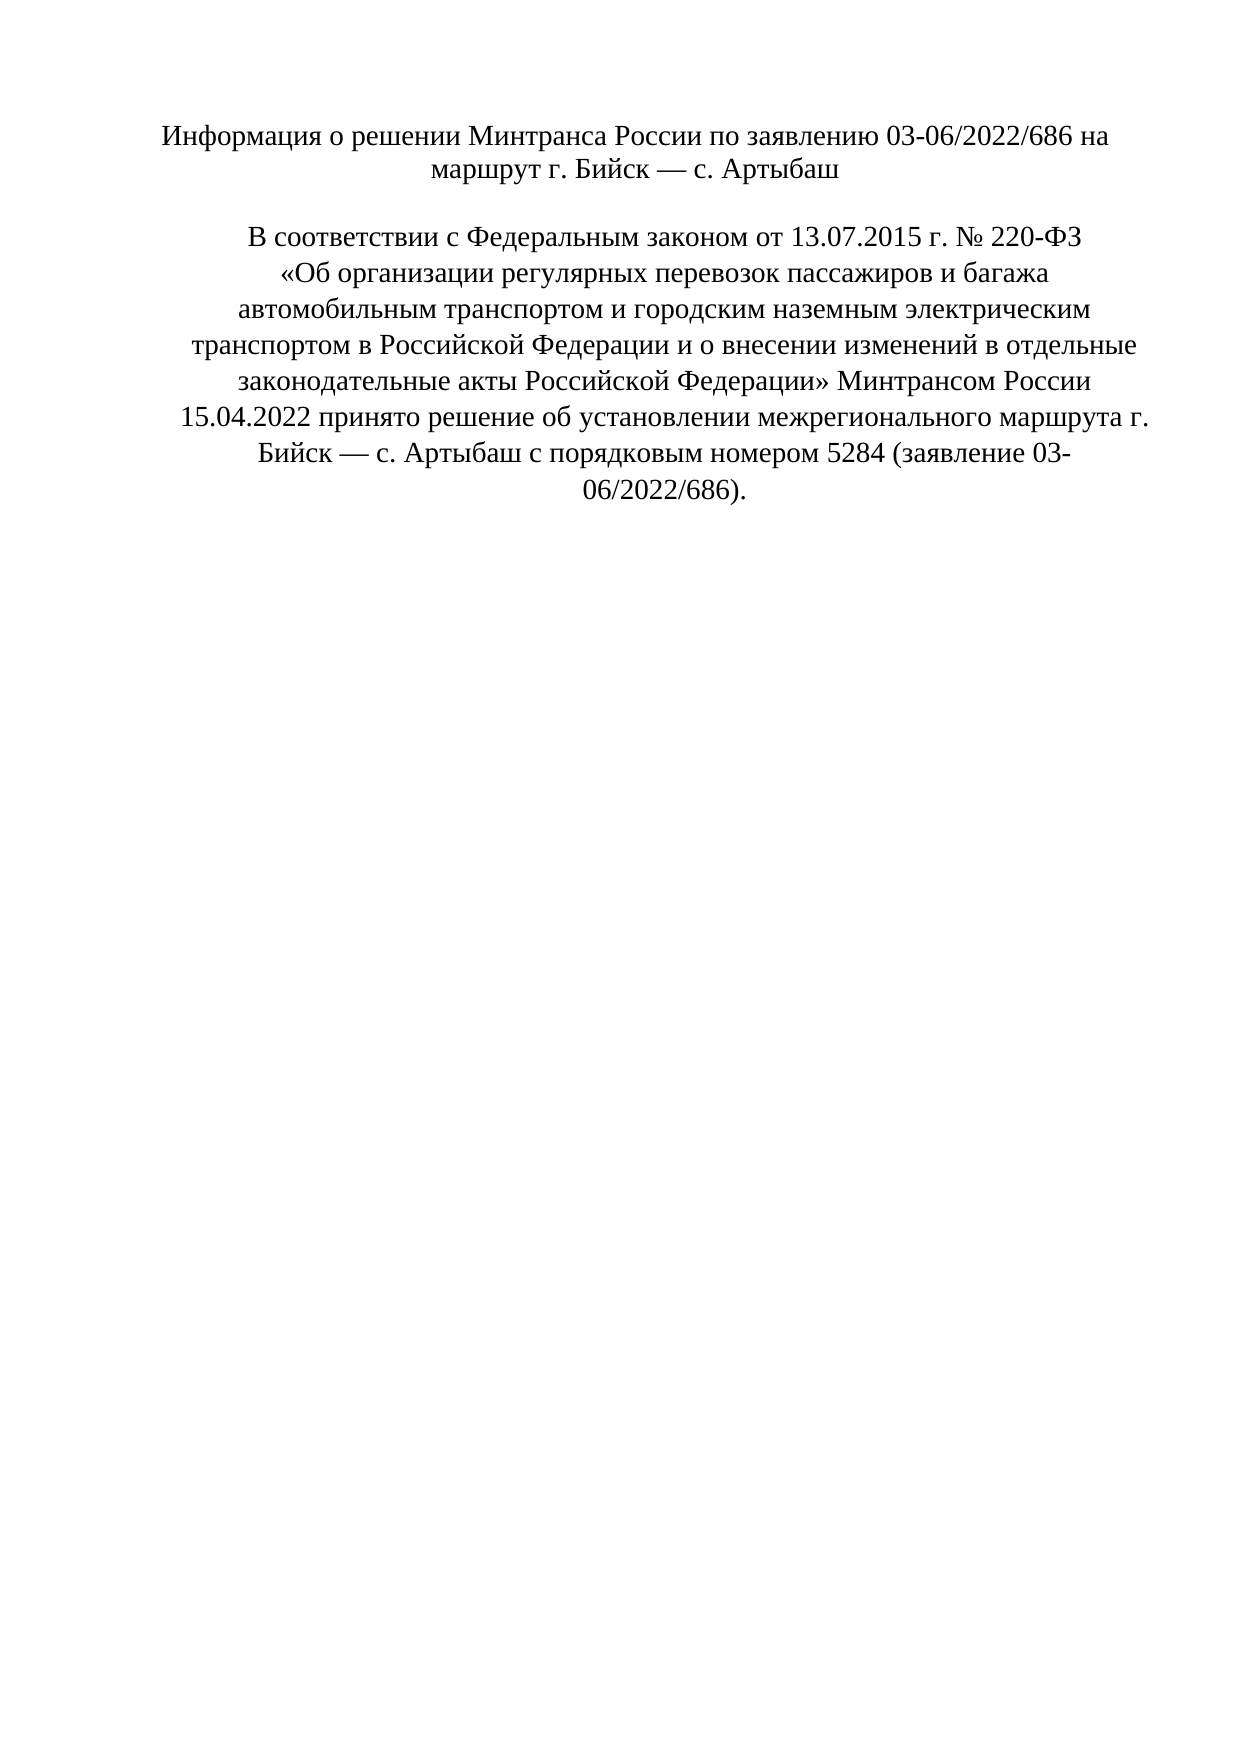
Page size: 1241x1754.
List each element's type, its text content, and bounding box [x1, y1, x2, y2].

text Информация о решении Минтранса России по заявлению 03-06/2022/686 на маршрут г. Бийск — с. Артыбаш [118, 118, 1152, 185]
text В соответствии с Федеральным законом от 13.07.2015 г. № 220-ФЗ «Об организации регулярных перевозок пассажиров и багажа автомобильным транспортом и городским наземным электрическим транспортом в Российской Федерации и о внесении изменений в отдельные законодательные акты Российской Федерации» Минтрансом России 15.04.2022 принято решение об установлении межрегионального маршрута г. Бийск — с. Артыбаш с порядковым номером 5284 (заявление 03-06/2022/686). [177, 219, 1152, 505]
